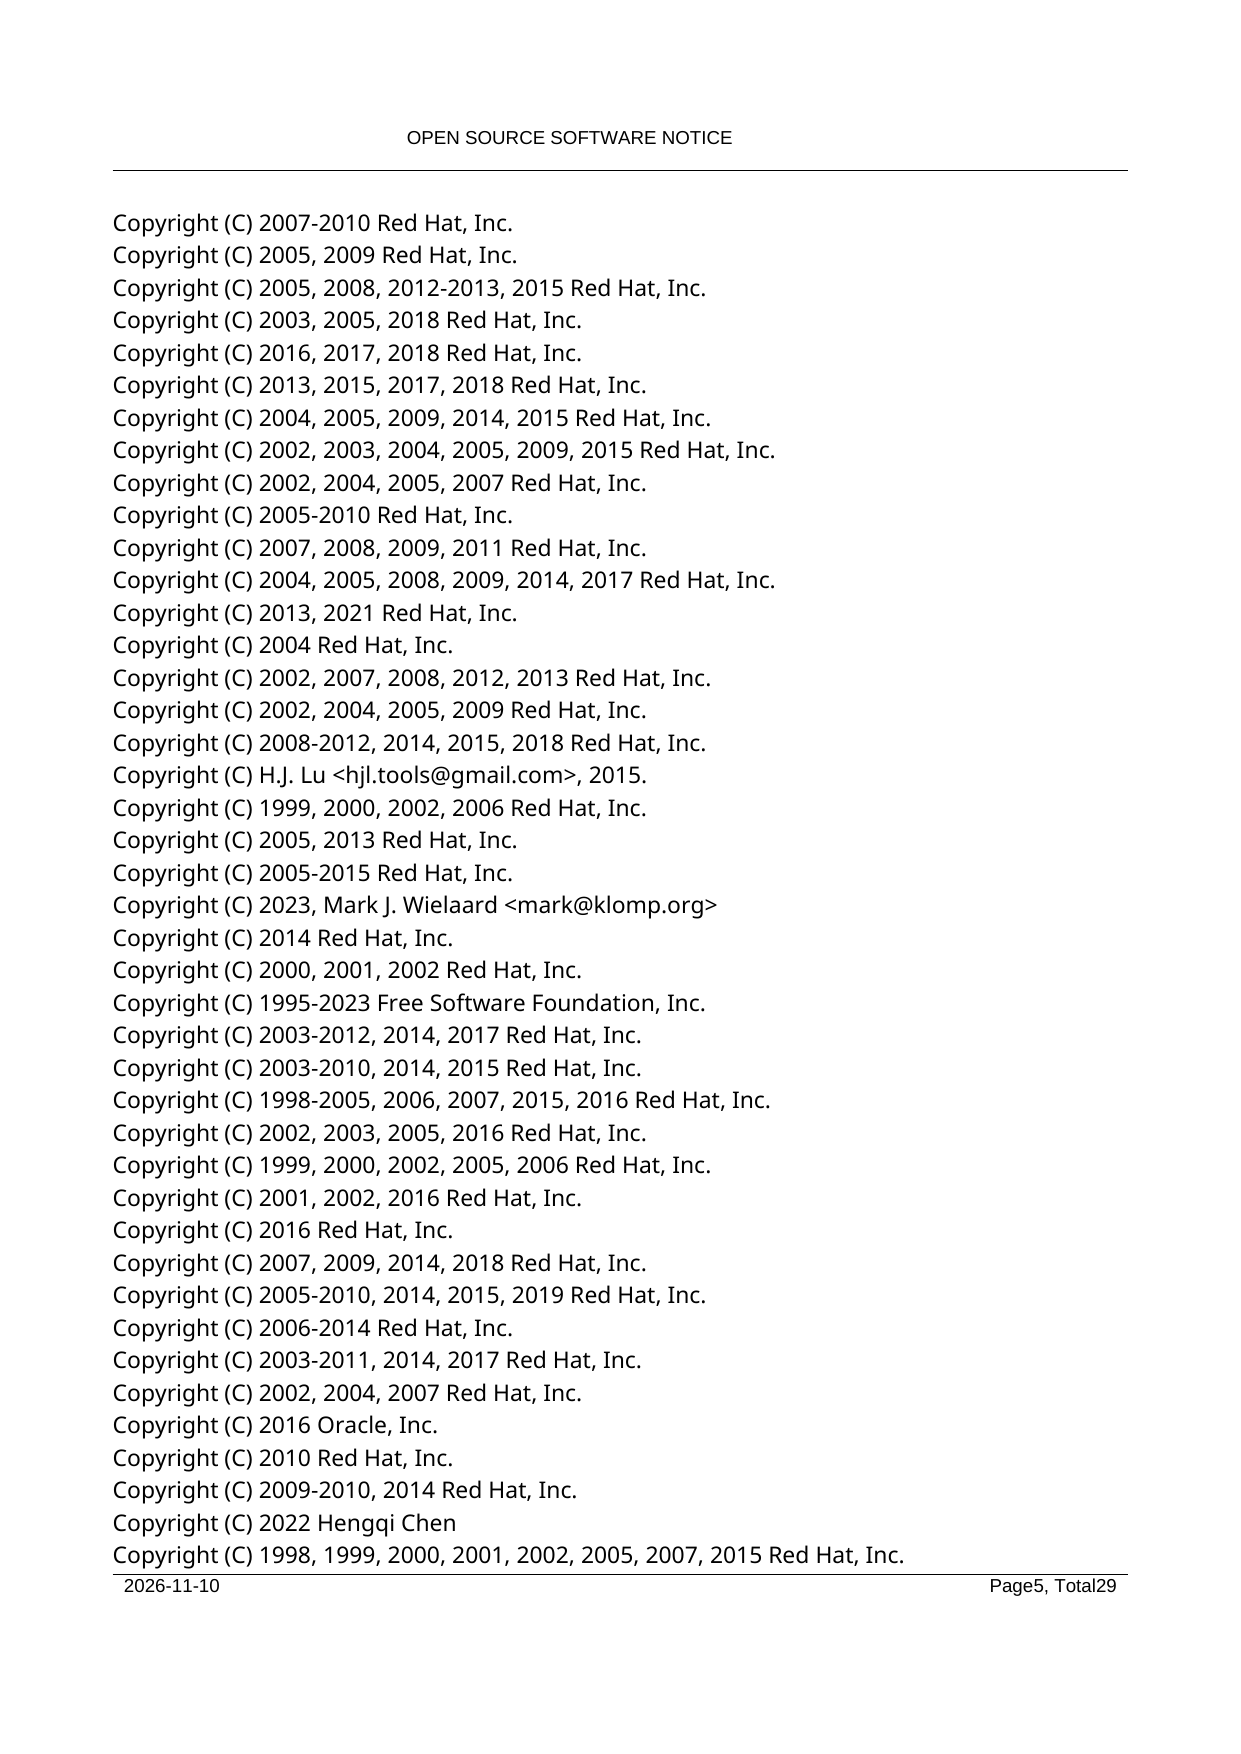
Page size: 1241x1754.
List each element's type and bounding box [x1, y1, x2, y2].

text [112, 206, 1128, 1571]
